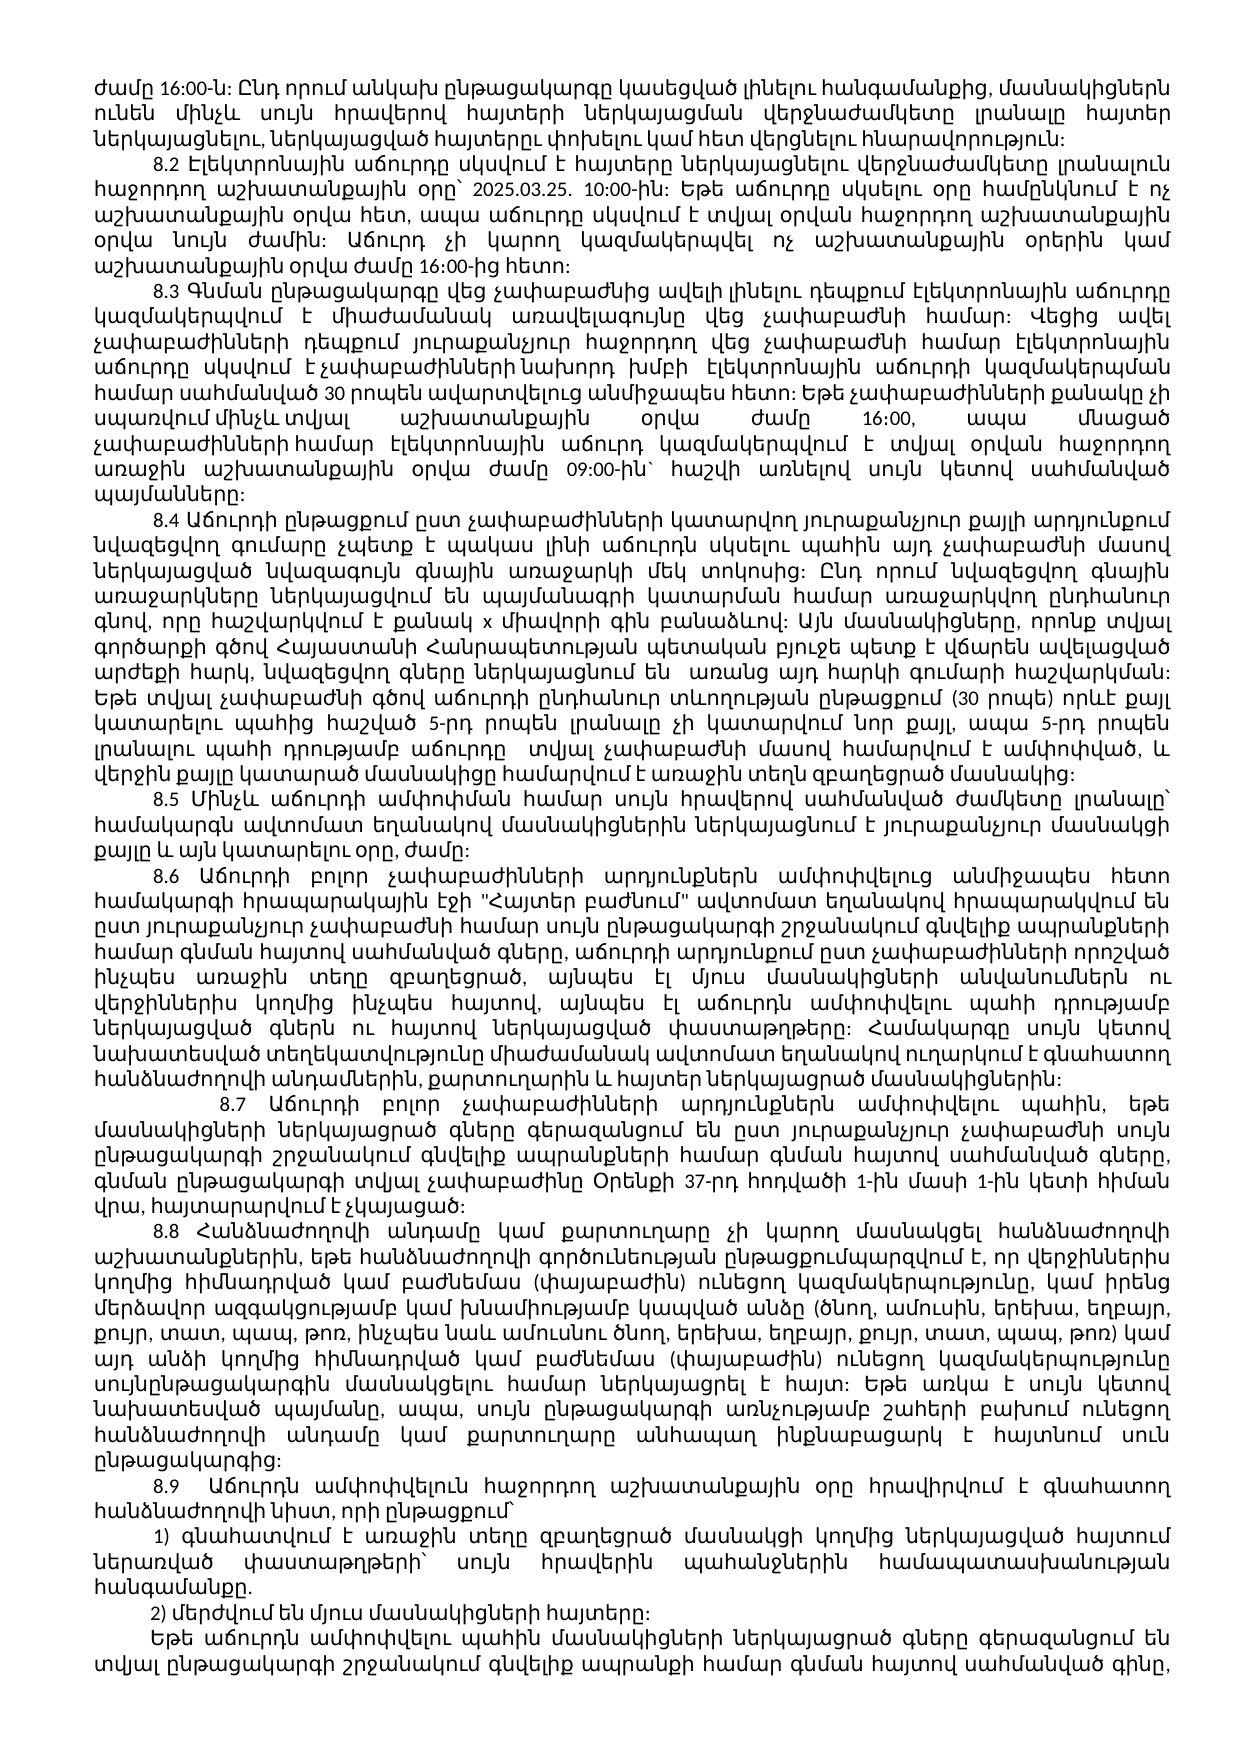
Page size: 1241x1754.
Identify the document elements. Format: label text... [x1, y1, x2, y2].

text 1) գնահատվում է առաջին տեղը զբաղեցրած մասնակցի կողմից ներկայացված հայտում ներառված փաստաթղթերի՝ սույն հրավերին պահանջներին համապատասխանության հանգամանքը. [94, 1524, 1171, 1600]
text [94, 1625, 1171, 1676]
text 8.8 Հանձնաժողովի անդամը կամ քարտուղարը չի կարող մասնակցել հանձնաժողովի աշխատանքներին, եթե հանձնաժողովի գործունեության ընթացքումպարզվում է, որ վերջիններիս կողմից հիմնադրված կամ բաժնեմաս (փայաբաժին) ունեցող կազմակերպությունը, կամ իրենց մերձավոր ազգակցությամբ կամ խնամիությամբ կապված անձը (ծնող, ամուսին, երեխա, եղբայր, քույր, տատ, պապ, թոռ, ինչպես նաև ամուսնու ծնող, երեխա, եղբայր, քույր, տատ, պապ, թոռ) կամ այդ անձի կողմից հիմնադրված կամ բաժնեմաս (փայաբաժին) ունեցող կազմակերպությունը սույնընթացակարգին մասնակցելու համար ներկայացրել է հայտ: Եթե առկա է սույն կետով նախատեսված պայմանը, ապա, սույն ընթացակարգի առնչությամբ շահերի բախում ունեցող հանձնաժողովի անդամը կամ քարտուղարը անհապաղ ինքնաբացարկ է հայտնում սուն ընթացակարգից: [94, 1219, 1171, 1473]
text 8.6 Աճուրդի բոլոր չափաբաժինների արդյունքներն ամփոփվելուց անմիջապես հետո համակարգի հրապարակային էջի "Հայտեր բաժնում" ավտոմատ եղանակով հրապարակվում են ըստ յուրաքանչյուր չափաբաժնի համար սույն ընթացակարգի շրջանակում գնվելիք ապրանքների համար գնման հայտով սահմանված գները, աճուրդի արդյունքում ըստ չափաբաժինների որոշված ինչպես առաջին տեղը զբաղեցրած, այնպես էլ մյուս մասնակիցների անվանումներն ու վերջիններիս կողմից ինչպես հայտով, այնպես էլ աճուրդն ամփոփվելու պահի դրությամբ ներկայացված գներն ու հայտով ներկայացված փաստաթղթերը: Համակարգը սույն կետով նախատեսված տեղեկատվությունը միաժամանակ ավտոմատ եղանակով ուղարկում է գնահատող հանձնաժողովի անդամներին, քարտուղարին և հայտեր ներկայացրած մասնակիցներին: [94, 863, 1171, 1092]
text 8.5 Մինչև աճուրդի ամփոփման համար սույն հրավերով սահմանված ժամկետը լրանալը՝ համակարգն ավտոմատ եղանակով մասնակիցներին ներկայացնում է յուրաքանչյուր մասնակցի քայլը և այն կատարելու օրը, ժամը: [94, 787, 1171, 863]
text 8.4 Աճուրդի ընթացքում ըստ չափաբաժինների կատարվող յուրաքանչյուր քայլի արդյունքում նվազեցվող գումարը չպետք է պակաս լինի աճուրդն սկսելու պահին այդ չափաբաժնի մասով ներկայացված նվազագույն գնային առաջարկի մեկ տոկոսից: Ընդ որում նվազեցվող գնային առաջարկները ներկայացվում են պայմանագրի կատարման համար առաջարկվող ընդհանուր գնով, որը հաշվարկվում է քանակ x միավորի գին բանաձևով: Այն մասնակիցները, որոնք տվյալ գործարքի գծով Հայաստանի Հանրապետության պետական բյուջե պետք է վճարեն ավելացված արժեքի հարկ, նվազեցվող գները ներկայացնում են առանց այդ հարկի գումարի հաշվարկման: Եթե տվյալ չափաբաժնի գծով աճուրդի ընդհանուր տևողության ընթացքում (30 րոպե) որևէ քայլ կատարելու պահից հաշված 5-րդ րոպեն լրանալը չի կատարվում նոր քայլ, ապա 5-րդ րոպեն լրանալու պահի դրությամբ աճուրդը տվյալ չափաբաժնի մասով համարվում է ամփոփված, և վերջին քայլը կատարած մասնակիցը համարվում է առաջին տեղն զբաղեցրած մասնակից: [94, 507, 1171, 787]
text 8.9 Աճուրդն ամփոփվելուն հաջորդող աշխատանքային օրը հրավիրվում է գնահատող հանձնաժողովի նիստ, որի ընթացքում՝ [94, 1473, 1171, 1524]
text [94, 75, 1171, 151]
text 8.7 Աճուրդի բոլոր չափաբաժինների արդյունքներն ամփոփվելու պահին, եթե մասնակիցների ներկայացրած գները գերազանցում են ըստ յուրաքանչյուր չափաբաժնի սույն ընթացակարգի շրջանակում գնվելիք ապրանքների համար գնման հայտով սահմանված գները, գնման ընթացակարգի տվյալ չափաբաժինը Օրենքի 37-րդ հոդվածի 1-ին մասի 1-ին կետի հիման վրա, հայտարարվում է չկայացած: [94, 1092, 1171, 1219]
text 8.2 Էլեկտրոնային աճուրդը սկսվում է հայտերը ներկայացնելու վերջնաժամկետը լրանալուն հաջորդող աշխատանքային օրը՝ 2025.03.25. 10:00 -ին: Եթե աճուրդը սկսելու օրը համընկնում է ոչ աշխատանքային օրվա հետ, ապա աճուրդը սկսվում է տվյալ օրվան հաջորդող աշխատանքային օրվա նույն ժամին: Աճուրդ չի կարող կազմակերպվել ոչ աշխատանքային օրերին կամ աշխատանքային օրվա ժամը 16։00-ից հետո: [94, 151, 1171, 278]
text 8.3 Գնման ընթացակարգը վեց չափաբաժնից ավելի լինելու դեպքում էլեկտրոնային աճուրդը կազմակերպվում է միաժամանակ առավելագույնը վեց չափաբաժնի համար: Վեցից ավել չափաբաժինների դեպքում յուրաքանչյուր հաջորդող վեց չափաբաժնի համար էլեկտրոնային աճուրդը սկսվում է չափաբաժինների նախորդ խմբի էլեկտրոնային աճուրդի կազմակերպման համար սահմանված 30 րոպեն ավարտվելուց անմիջապես հետո: Եթե չափաբաժինների քանակը չի սպառվում մինչև տվյալ աշխատանքային օրվա ժամը 16։00, ապա մնացած չափաբաժինների համար էլեկտրոնային աճուրդ կազմակերպվում է տվյալ օրվան հաջորդող առաջին աշխատանքային օրվա ժամը 09:00-ին` հաշվի առնելով սույն կետով սահմանված պայմանները: [94, 278, 1171, 507]
text 2) մերժվում են մյուս մասնակիցների հայտերը: [94, 1600, 1171, 1625]
